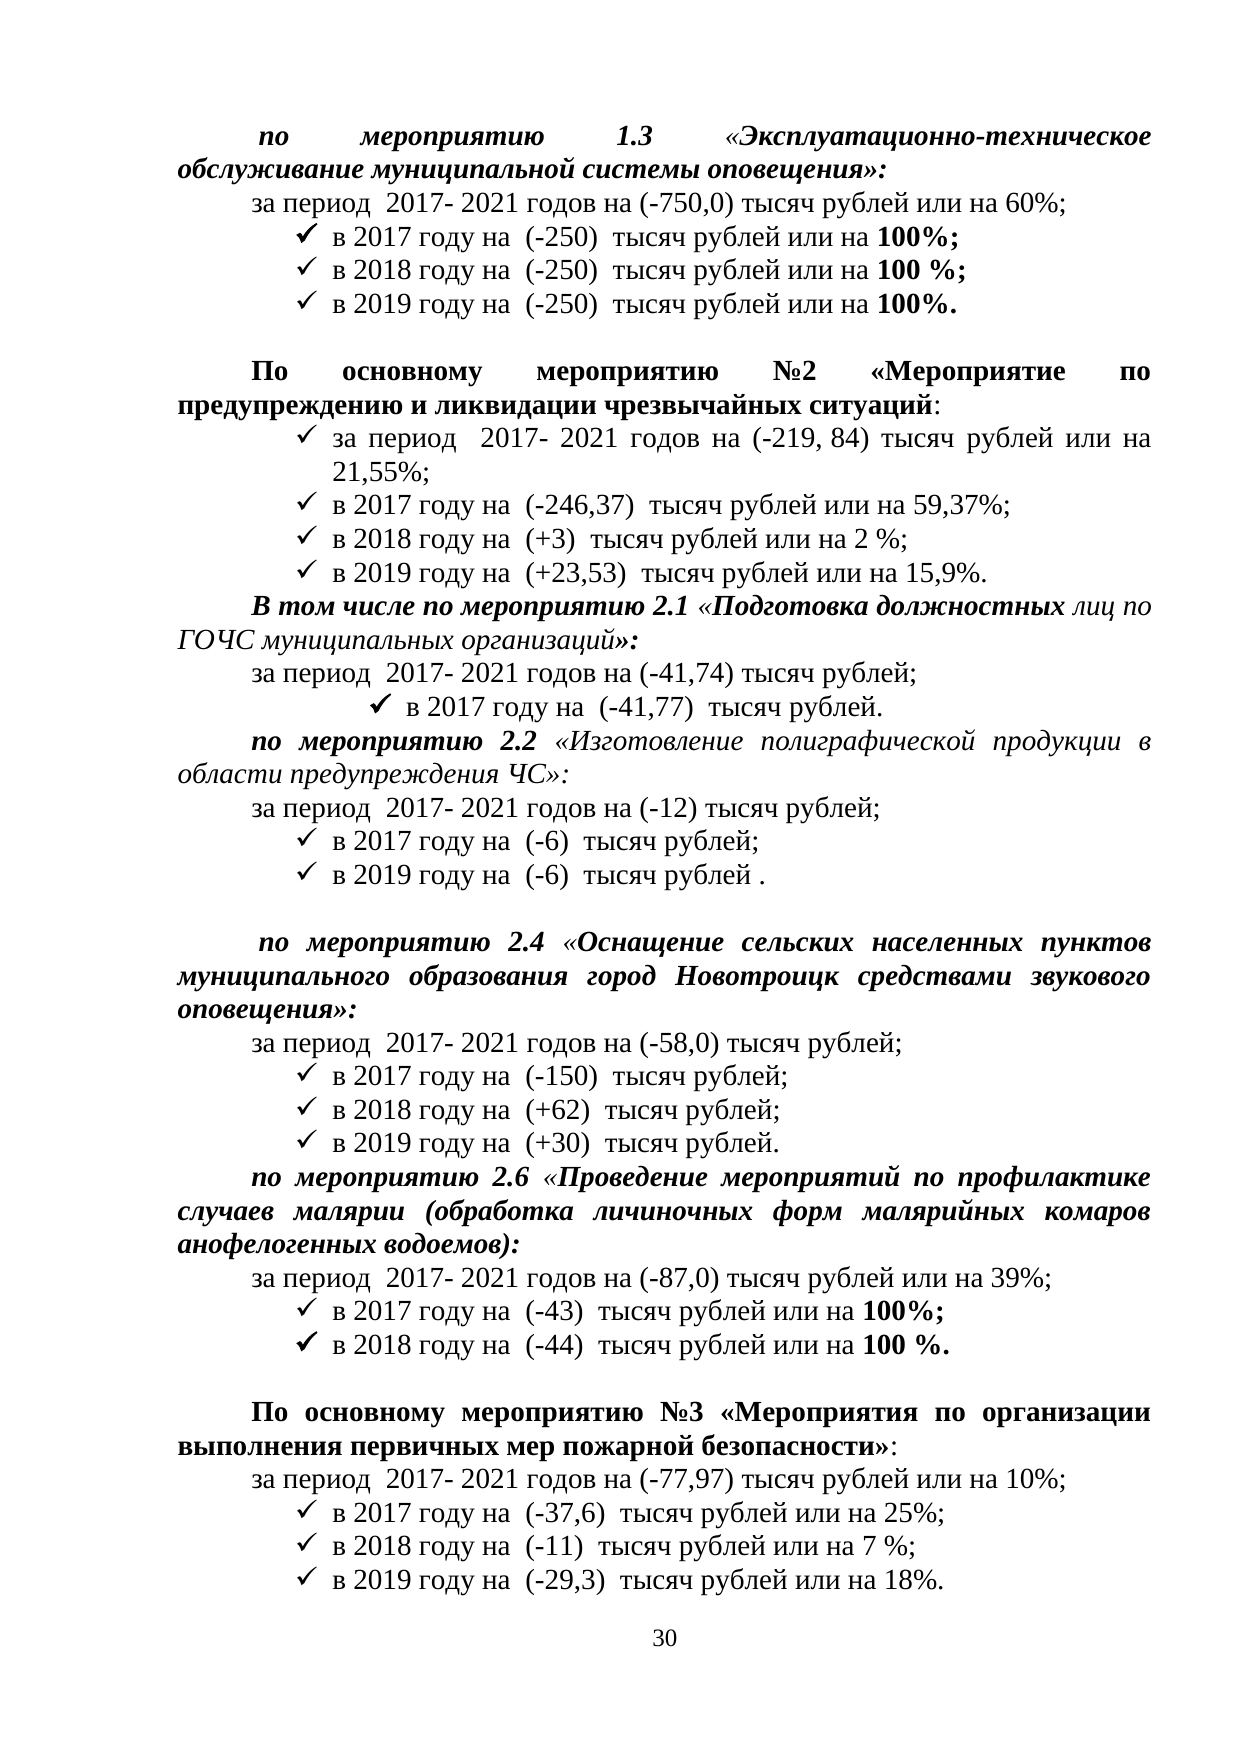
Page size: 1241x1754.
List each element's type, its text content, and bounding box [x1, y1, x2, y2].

text По основному мероприятию №2 «Мероприятие по предупреждению и ликвидации чрезвычайных ситуаций: [177, 353, 1152, 420]
text по мероприятию 1.3 «Эксплуатационно-техническое обслуживание муниципальной системы оповещения»: [177, 118, 1152, 185]
text по мероприятию 2.2 «Изготовление полиграфической продукции в области предупреждения ЧС»: [177, 723, 1152, 790]
list в 2018 году на (-44) тысяч рублей или на 100 %. [294, 1327, 1152, 1361]
list в 2017 году на (-37,6) тысяч рублей или на 25%; [294, 1495, 1152, 1528]
text за период 2017- 2021 годов на (-58,0) тысяч рублей; [177, 1025, 1152, 1058]
text за период 2017- 2021 годов на (-87,0) тысяч рублей или на 39%; [177, 1260, 1152, 1293]
text за период 2017- 2021 годов на (-41,74) тысяч рублей; [177, 656, 1152, 689]
text за период 2017- 2021 годов на (-750,0) тысяч рублей или на 60%; [177, 185, 1152, 219]
list за период 2017- 2021 годов на (-219, 84) тысяч рублей или на 21,55%; [294, 420, 1152, 487]
text по мероприятию 2.4 «Оснащение сельских населенных пунктов муниципального образования город Новотроицк средствами звукового оповещения»: [177, 924, 1152, 1025]
list в 2019 году на (-250) тысяч рублей или на 100%. [294, 286, 1152, 320]
list в 2017 году на (-41,77) тысяч рублей. [368, 689, 1152, 723]
list в 2018 году на (+62) тысяч рублей; [294, 1092, 1152, 1126]
list в 2018 году на (-250) тысяч рублей или на 100 %; [294, 252, 1152, 286]
list в 2019 году на (-29,3) тысяч рублей или на 18%. [294, 1562, 1152, 1596]
list в 2018 году на (-11) тысяч рублей или на 7 %; [294, 1528, 1152, 1562]
list в 2019 году на (+23,53) тысяч рублей или на 15,9%. [294, 555, 1152, 588]
text за период 2017- 2021 годов на (-12) тысяч рублей; [177, 790, 1152, 823]
text В том числе по мероприятию 2.1 «Подготовка должностных лиц по ГОЧС муниципальных организаций»: [177, 588, 1152, 656]
list в 2017 году на (-246,37) тысяч рублей или на 59,37%; [294, 487, 1152, 521]
text По основному мероприятию №3 «Мероприятия по организации выполнения первичных мер пожарной безопасности»: [177, 1394, 1152, 1461]
list в 2019 году на (+30) тысяч рублей. [294, 1126, 1152, 1159]
text за период 2017- 2021 годов на (-77,97) тысяч рублей или на 10%; [177, 1461, 1152, 1495]
list в 2018 году на (+3) тысяч рублей или на 2 %; [294, 521, 1152, 555]
list в 2017 году на (-150) тысяч рублей; [294, 1058, 1152, 1092]
list в 2017 году на (-250) тысяч рублей или на 100%; [294, 219, 1152, 252]
text по мероприятию 2.6 «Проведение мероприятий по профилактике случаев малярии (обработка личиночных форм малярийных комаров анофелогенных водоемов): [177, 1159, 1152, 1260]
list в 2017 году на (-43) тысяч рублей или на 100%; [294, 1293, 1152, 1327]
list в 2019 году на (-6) тысяч рублей . [294, 857, 1152, 891]
list в 2017 году на (-6) тысяч рублей; [294, 823, 1152, 857]
